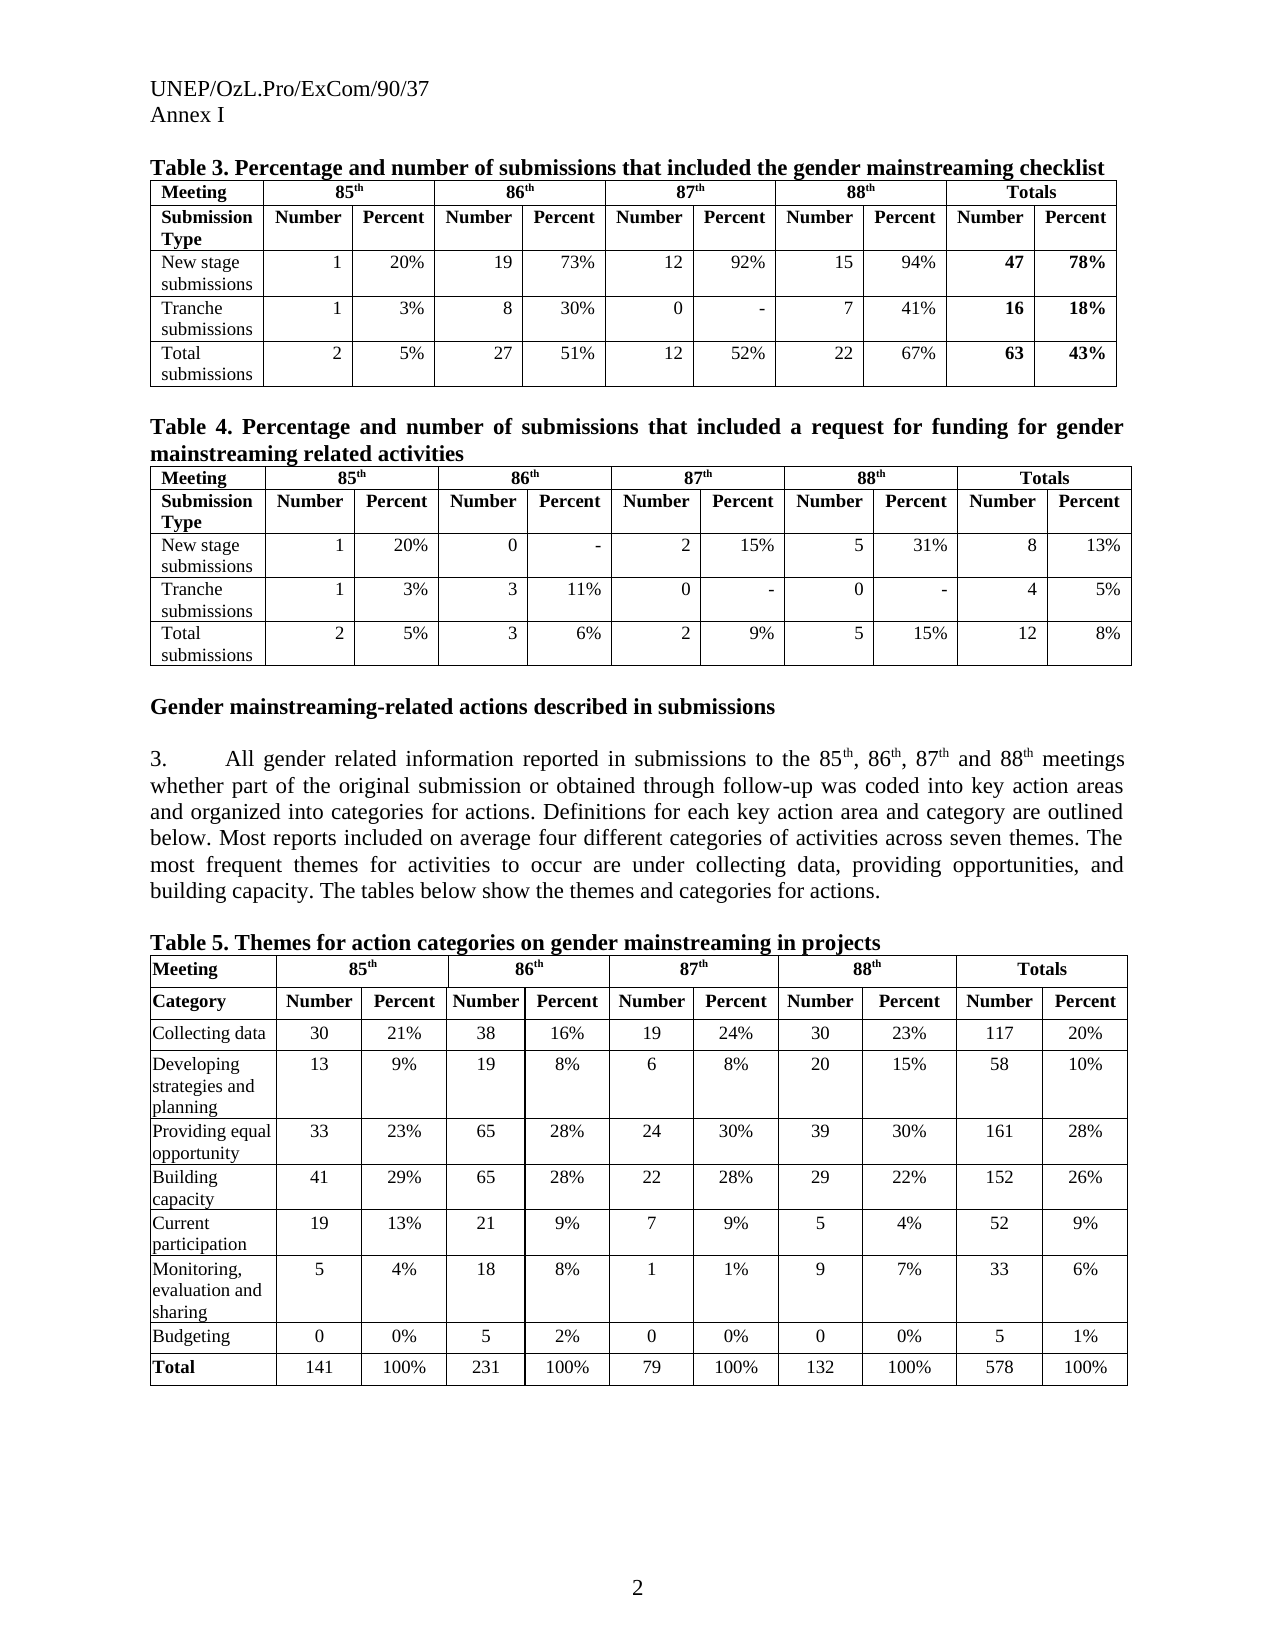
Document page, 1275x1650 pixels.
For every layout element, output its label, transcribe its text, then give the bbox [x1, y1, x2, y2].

table_cell 26% [1043, 1165, 1127, 1209]
table_header Meeting [151, 467, 265, 489]
table_cell 7 [776, 297, 863, 341]
table_cell - [701, 578, 784, 621]
table_cell 28% [694, 1165, 778, 1209]
table_cell 100% [526, 1354, 609, 1384]
table_cell 27 [435, 342, 522, 386]
table_cell Number [606, 206, 693, 250]
table_cell Number [447, 988, 524, 1019]
table_cell 39 [779, 1119, 862, 1163]
table_cell Providing equal opportunity [151, 1119, 276, 1163]
table_cell 161 [957, 1119, 1042, 1163]
table_cell 38 [447, 1020, 524, 1050]
table_cell Submission Type [151, 490, 265, 533]
table_cell 41% [864, 297, 946, 341]
table_cell Percent [523, 206, 605, 250]
table_header 86th [435, 181, 605, 205]
table_cell 20% [355, 534, 438, 577]
table_cell 63 [947, 342, 1034, 386]
list All gender related information reported in submissions to the 85th, 86th, 87th and 88th meetings whether part of the original submission or obtained through follow-up was coded into key action areas and organized into categories for actions. Definitions for each key action area and category are outlined below. Most reports included on average four different categories of activities across seven themes. The most frequent themes for activities to occur are under collecting data, providing opportunities, and building capacity. The tables below show the themes and categories for actions. [150, 745, 1125, 903]
table_cell Percent [694, 206, 775, 250]
table_cell Total submissions [151, 622, 265, 665]
table_cell 9% [701, 622, 784, 665]
table_cell Current participation [151, 1210, 276, 1255]
table_cell 0 [779, 1323, 862, 1353]
table_header Totals [958, 467, 1131, 489]
table_cell 5% [355, 622, 438, 665]
table_cell 28% [526, 1165, 609, 1209]
table_cell 12 [606, 251, 693, 296]
table_cell 20 [779, 1051, 862, 1118]
table_header 87th [606, 181, 775, 205]
table_header 85th [277, 956, 448, 987]
table_cell Percent [362, 988, 446, 1019]
table_cell Number [435, 206, 522, 250]
table_cell 2 [612, 622, 700, 665]
table_cell 16% [526, 1020, 609, 1050]
table_cell Percent [528, 490, 611, 533]
table_cell 4 [958, 578, 1047, 621]
table_cell Number [612, 490, 700, 533]
table_header 88th [779, 956, 956, 987]
table_cell 13% [362, 1210, 446, 1255]
table_cell 8% [526, 1051, 609, 1118]
table_cell Percent [526, 988, 609, 1019]
table_cell 30 [277, 1020, 361, 1050]
table_cell 0 [277, 1323, 361, 1353]
table_cell Developing strategies and planning [151, 1051, 276, 1118]
table_cell 47 [947, 251, 1034, 296]
table_cell - [874, 578, 957, 621]
table_cell 28% [1043, 1119, 1127, 1163]
table_cell 1 [264, 297, 352, 341]
table_cell Percent [864, 206, 946, 250]
table_cell 2 [264, 342, 352, 386]
table_cell 10% [1043, 1051, 1127, 1118]
table_cell - [694, 297, 775, 341]
table_cell 100% [362, 1354, 446, 1384]
table_cell 30% [863, 1119, 956, 1163]
table_cell 0 [606, 297, 693, 341]
table_cell 141 [277, 1354, 361, 1384]
table_cell Tranche submissions [151, 297, 263, 341]
table_cell 2% [526, 1323, 609, 1353]
table_cell 67% [864, 342, 946, 386]
table_cell 19 [277, 1210, 361, 1255]
table_cell 0 [612, 578, 700, 621]
table_cell 5 [785, 622, 873, 665]
text Table 5. Themes for action categories on gender mainstreaming in projects [150, 928, 1125, 955]
table_cell 41 [277, 1165, 361, 1209]
text Table 3. Percentage and number of submissions that included the gender mainstreaming checklist [150, 154, 1125, 180]
table_cell New stage submissions [151, 251, 263, 296]
table_cell 13% [1048, 534, 1131, 577]
table_cell 152 [957, 1165, 1042, 1209]
table_cell 231 [447, 1354, 524, 1384]
table_cell 9% [526, 1210, 609, 1255]
table_cell 18% [1035, 297, 1116, 341]
table_cell 6% [528, 622, 611, 665]
table_cell Budgeting [151, 1323, 276, 1353]
table_cell 15 [776, 251, 863, 296]
table_cell 1 [610, 1256, 693, 1322]
table_cell Percent [353, 206, 434, 250]
table_cell 30% [523, 297, 605, 341]
table_cell 7% [863, 1256, 956, 1322]
table_cell New stage submissions [151, 534, 265, 577]
table_cell 1 [266, 578, 354, 621]
table_header 85th [266, 467, 438, 489]
table_cell 33 [957, 1256, 1042, 1322]
table_cell 29% [362, 1165, 446, 1209]
table_cell 578 [957, 1354, 1042, 1384]
table_header 86th [449, 956, 609, 987]
table_cell 22 [610, 1165, 693, 1209]
table_cell 0 [610, 1323, 693, 1353]
table_cell 52% [694, 342, 775, 386]
table_cell 100% [694, 1354, 778, 1384]
table_cell 16 [947, 297, 1034, 341]
table_cell 1% [1043, 1323, 1127, 1353]
table_cell Number [957, 988, 1042, 1019]
table_cell Number [779, 988, 862, 1019]
table_cell 15% [701, 534, 784, 577]
table_cell 31% [874, 534, 957, 577]
table_cell Total [151, 1354, 276, 1384]
table_cell 15% [863, 1051, 956, 1118]
table_cell Number [947, 206, 1034, 250]
table_header Meeting [151, 181, 263, 205]
table_cell 117 [957, 1020, 1042, 1050]
table_cell Number [785, 490, 873, 533]
table_cell 5% [1048, 578, 1131, 621]
table_cell Percent [1048, 490, 1131, 533]
table_cell 5% [353, 342, 434, 386]
table_cell 20% [353, 251, 434, 296]
table_cell 9% [1043, 1210, 1127, 1255]
table_cell Number [776, 206, 863, 250]
table_cell Collecting data [151, 1020, 276, 1050]
table_cell 51% [523, 342, 605, 386]
table_cell 5 [779, 1210, 862, 1255]
table_header 85th [264, 181, 434, 205]
table_cell Percent [874, 490, 957, 533]
table_cell 9% [694, 1210, 778, 1255]
text Table 4. Percentage and number of submissions that included a request for funding for gender mainstreaming related activities [150, 413, 1125, 466]
table_cell 6 [610, 1051, 693, 1118]
table_cell 79 [610, 1354, 693, 1384]
table_cell Percent [355, 490, 438, 533]
table_cell 43% [1035, 342, 1116, 386]
table_cell 28% [526, 1119, 609, 1163]
table_header 87th [610, 956, 778, 987]
table_cell Monitoring, evaluation and sharing [151, 1256, 276, 1322]
table_cell Number [264, 206, 352, 250]
table_cell 18 [447, 1256, 524, 1322]
table_cell 100% [1043, 1354, 1127, 1384]
table_cell 19 [435, 251, 522, 296]
table_cell Number [277, 988, 361, 1019]
table_cell 1 [266, 534, 354, 577]
table_cell Category [151, 988, 276, 1019]
table_cell 65 [447, 1119, 524, 1163]
table_cell 3 [439, 622, 527, 665]
table_cell 5 [447, 1323, 524, 1353]
table_cell 22% [863, 1165, 956, 1209]
table_cell 4% [362, 1256, 446, 1322]
table_cell 4% [863, 1210, 956, 1255]
table_cell 0% [694, 1323, 778, 1353]
table_header 86th [439, 467, 611, 489]
table_cell 9% [362, 1051, 446, 1118]
table_cell 100% [863, 1354, 956, 1384]
table_cell Percent [1035, 206, 1116, 250]
table_cell Number [958, 490, 1047, 533]
table_cell Number [266, 490, 354, 533]
table_cell 5 [277, 1256, 361, 1322]
table_cell 22 [776, 342, 863, 386]
table_cell 94% [864, 251, 946, 296]
table_cell 0% [863, 1323, 956, 1353]
table_cell 8% [526, 1256, 609, 1322]
table_cell 23% [362, 1119, 446, 1163]
table_header Totals [947, 181, 1116, 205]
table_cell 23% [863, 1020, 956, 1050]
table_cell Building capacity [151, 1165, 276, 1209]
table_cell 9 [779, 1256, 862, 1322]
table_cell Percent [1043, 988, 1127, 1019]
table_cell 1 [264, 251, 352, 296]
table_cell 5 [785, 534, 873, 577]
table_cell 24% [694, 1020, 778, 1050]
table_cell 0 [439, 534, 527, 577]
table_cell 30% [694, 1119, 778, 1163]
table_cell 5 [957, 1323, 1042, 1353]
table_cell 3 [439, 578, 527, 621]
table_header Meeting [151, 956, 276, 987]
table_cell - [528, 534, 611, 577]
table_cell 6% [1043, 1256, 1127, 1322]
table_cell 29 [779, 1165, 862, 1209]
table_cell Number [610, 988, 693, 1019]
table_cell 0% [362, 1323, 446, 1353]
table_cell 19 [447, 1051, 524, 1118]
table_cell 20% [1043, 1020, 1127, 1050]
table_cell 21 [447, 1210, 524, 1255]
table_cell 8% [694, 1051, 778, 1118]
table_cell 58 [957, 1051, 1042, 1118]
table_cell 19 [610, 1020, 693, 1050]
table_header 88th [785, 467, 957, 489]
table_cell 33 [277, 1119, 361, 1163]
table_cell 12 [958, 622, 1047, 665]
table_cell 8 [958, 534, 1047, 577]
table_cell 8% [1048, 622, 1131, 665]
table_header 87th [612, 467, 784, 489]
table_cell 3% [355, 578, 438, 621]
table_cell Percent [694, 988, 778, 1019]
table_cell 7 [610, 1210, 693, 1255]
text Gender mainstreaming-related actions described in submissions [150, 693, 1125, 719]
table_cell 92% [694, 251, 775, 296]
table_cell 2 [266, 622, 354, 665]
table_cell Submission Type [151, 206, 263, 250]
table_cell Tranche submissions [151, 578, 265, 621]
table_cell 52 [957, 1210, 1042, 1255]
table_cell 15% [874, 622, 957, 665]
table_cell Total submissions [151, 342, 263, 386]
table_cell 8 [435, 297, 522, 341]
table_cell 2 [612, 534, 700, 577]
table_cell 1% [694, 1256, 778, 1322]
table_cell 11% [528, 578, 611, 621]
table_cell 13 [277, 1051, 361, 1118]
table_cell 65 [447, 1165, 524, 1209]
table_cell Percent [863, 988, 956, 1019]
table_cell 132 [779, 1354, 862, 1384]
table_cell 21% [362, 1020, 446, 1050]
table_cell 30 [779, 1020, 862, 1050]
table_cell 3% [353, 297, 434, 341]
table_header 88th [776, 181, 946, 205]
table_header Totals [957, 956, 1127, 987]
table_cell 12 [606, 342, 693, 386]
table_cell 73% [523, 251, 605, 296]
table_cell 24 [610, 1119, 693, 1163]
table_cell Percent [701, 490, 784, 533]
table_cell 78% [1035, 251, 1116, 296]
table_cell 0 [785, 578, 873, 621]
table_cell Number [439, 490, 527, 533]
